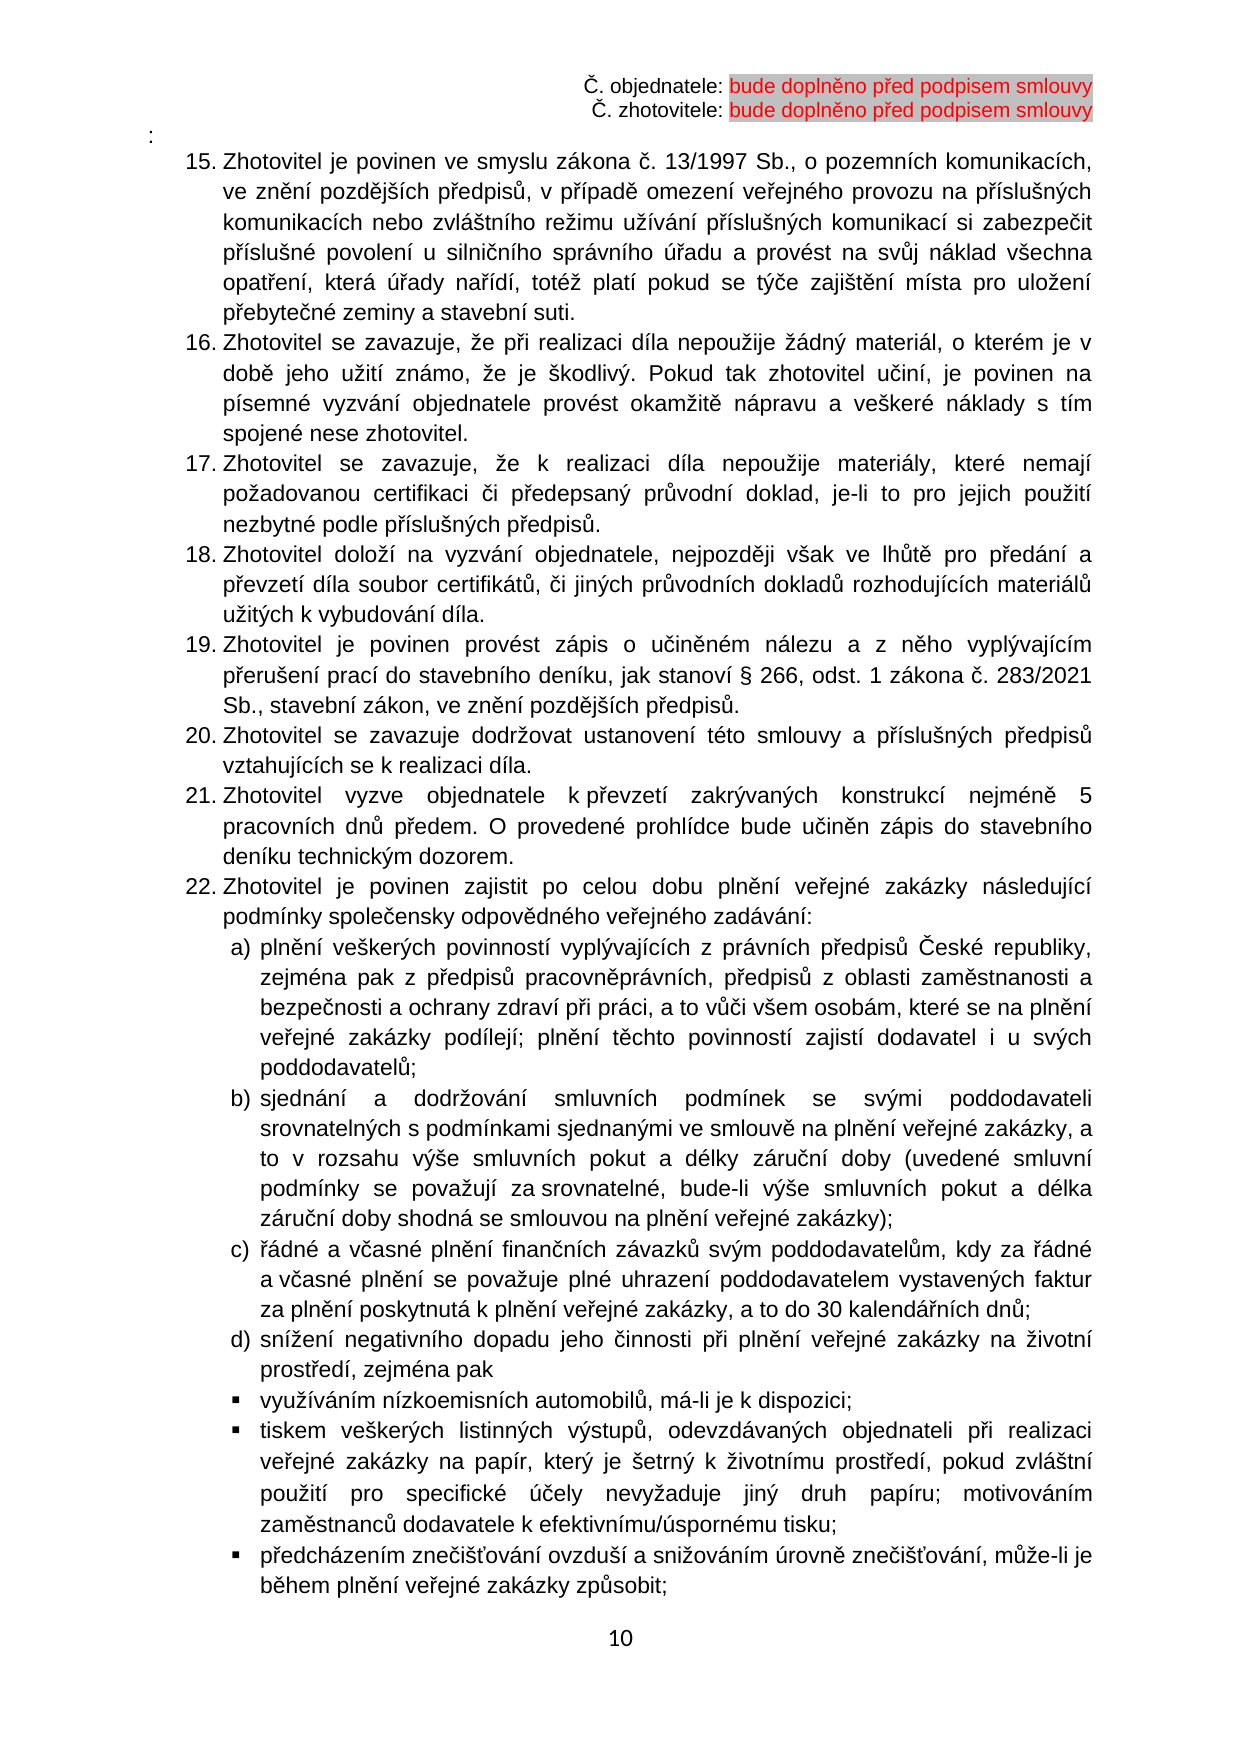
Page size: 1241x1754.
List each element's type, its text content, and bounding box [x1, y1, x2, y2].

list řádné a včasné plnění finančních závazků svým poddodavatelům, kdy za řádné a včasné plnění se považuje plné uhrazení poddodavatelem vystavených faktur za plnění poskytnutá k plnění veřejné zakázky, a to do 30 kalendářních dnů; [230, 1236, 1093, 1322]
list sjednání a dodržování smluvních podmínek se svými poddodavateli srovnatelných s podmínkami sjednanými ve smlouvě na plnění veřejné zakázky, a to v rozsahu výše smluvních pokut a délky záruční doby (uvedené smluvní podmínky se považují za srovnatelné, bude-li výše smluvních pokut a délka záruční doby shodná se smlouvou na plnění veřejné zakázky); [230, 1084, 1093, 1232]
list plnění veškerých povinností vyplývajících z právních předpisů České republiky, zejména pak z předpisů pracovněprávních, předpisů z oblasti zaměstnanosti a bezpečnosti a ochrany zdraví při práci, a to vůči všem osobám, které se na plnění veřejné zakázky podílejí; plnění těchto povinností zajistí dodavatel i u svých poddodavatelů; [230, 933, 1093, 1081]
list Zhotovitel se zavazuje, že při realizaci díla nepoužije žádný materiál, o kterém je v době jeho užití známo, že je škodlivý. Pokud tak zhotovitel učiní, je povinen na písemné vyzvání objednatele provést okamžitě nápravu a veškeré náklady s tím spojené nese zhotovitel. [185, 329, 1093, 446]
list Zhotovitel se zavazuje dodržovat ustanovení této smlouvy a příslušných předpisů vztahujících se k realizaci díla. [185, 722, 1093, 778]
list Zhotovitel je povinen zajistit po celou dobu plnění veřejné zakázky následující podmínky společensky odpovědného veřejného zadávání: [185, 873, 1093, 929]
list snížení negativního dopadu jeho činnosti při plnění veřejné zakázky na životní prostředí, zejména pak [230, 1326, 1093, 1383]
list Zhotovitel vyzve objednatele k převzetí zakrývaných konstrukcí nejméně 5 pracovních dnů předem. O provedené prohlídce bude učiněn zápis do stavebního deníku technickým dozorem. [185, 782, 1093, 869]
list využíváním nízkoemisních automobilů, má-li je k dispozici; [230, 1387, 1093, 1413]
list předcházením znečišťování ovzduší a snižováním úrovně znečišťování, může-li je během plnění veřejné zakázky způsobit; [230, 1542, 1093, 1598]
list Zhotovitel doloží na vyzvání objednatele, nejpozději však ve lhůtě pro předání a převzetí díla soubor certifikátů, či jiných průvodních dokladů rozhodujících materiálů užitých k vybudování díla. [185, 541, 1093, 627]
list tiskem veškerých listinných výstupů, odevzdávaných objednateli při realizaci veřejné zakázky na papír, který je šetrný k životnímu prostředí, pokud zvláštní použití pro specifické účely nevyžaduje jiný druh papíru; motivováním zaměstnanců dodavatele k efektivnímu/úspornému tisku; [230, 1417, 1093, 1538]
list Zhotovitel je povinen provést zápis o učiněném nálezu a z něho vyplývajícím přerušení prací do stavebního deníku, jak stanoví § 266, odst. 1 zákona č. 283/2021 Sb., stavební zákon, ve znění pozdějších předpisů. [185, 631, 1093, 718]
list Zhotovitel je povinen ve smyslu zákona č. 13/1997 Sb., o pozemních komunikacích, ve znění pozdějších předpisů, v případě omezení veřejného provozu na příslušných komunikacích nebo zvláštního režimu užívání příslušných komunikací si zabezpečit příslušné povolení u silničního správního úřadu a provést na svůj náklad všechna opatření, která úřady nařídí, totéž platí pokud se týče zajištění místa pro uložení přebytečné zeminy a stavební suti. [185, 148, 1093, 325]
list Zhotovitel se zavazuje, že k realizaci díla nepoužije materiály, které nemají požadovanou certifikaci či předepsaný průvodní doklad, je-li to pro jejich použití nezbytné podle příslušných předpisů. [185, 450, 1093, 537]
